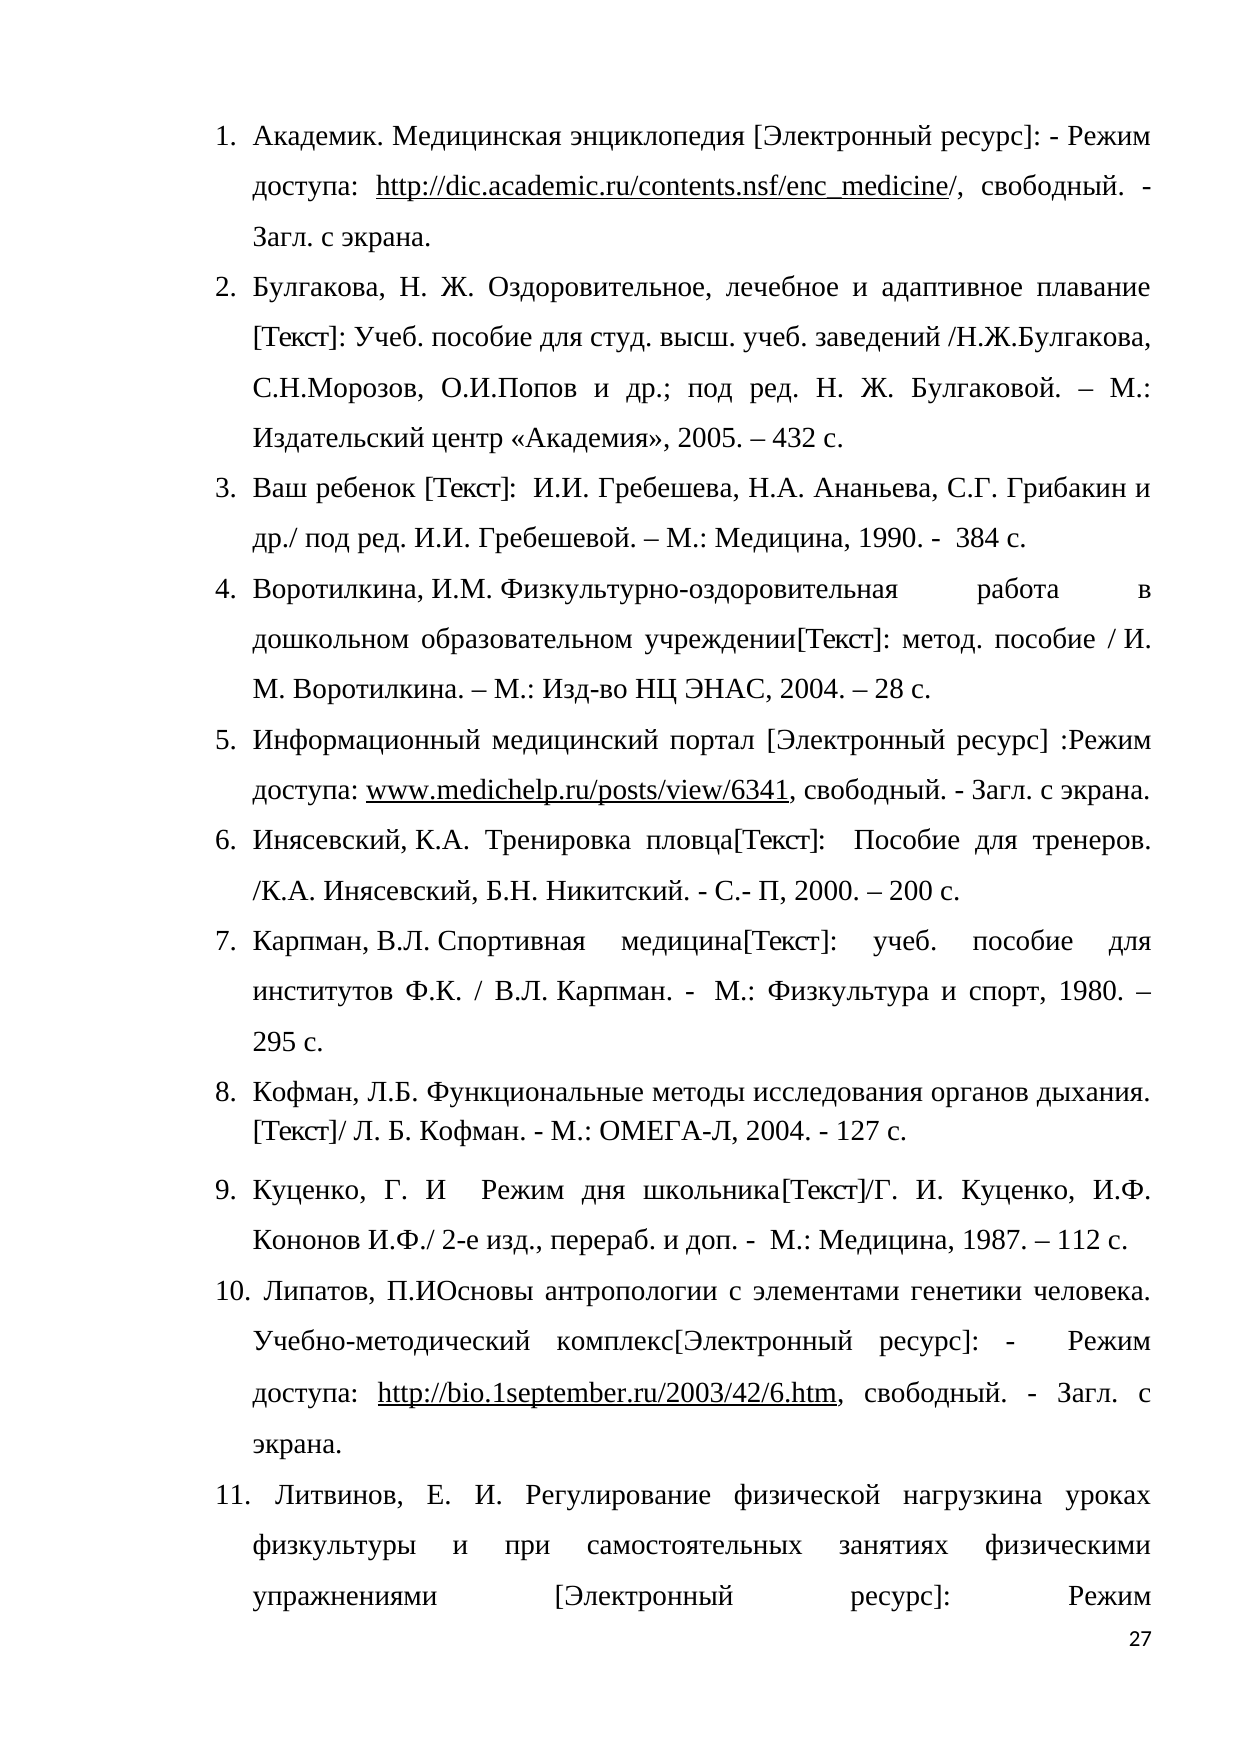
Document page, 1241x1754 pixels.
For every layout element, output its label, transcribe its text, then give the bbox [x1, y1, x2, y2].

list Кофман, Л.Б. Функциональные методы исследования органов дыхания. [Текст]/ Л. Б. Кофман. - М.: ОМЕГА-Л, 2004. - 127 с. [215, 1074, 1152, 1146]
list Инясевский, К.А. Тренировка пловца[Текст]: Пособие для тренеров. /К.А. Инясевский, Б.Н. Никитский. - С.- П, 2000. – 200 с. [215, 822, 1152, 906]
list Карпман, В.Л. Спортивная медицина[Текст]: учеб. пособие для институтов Ф.К. / В.Л. Карпман. - М.: Физкультура и спорт, 1980. – 295 с. [215, 923, 1152, 1057]
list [215, 1477, 1152, 1611]
list Воротилкина, И.М. Физкультурно-оздоровительная работа в дошкольном образовательном учреждении[Текст]: метод. пособие / И. М. Воротилкина. – М.: Изд-во НЦ ЭНАС, 2004. – 28 с. [215, 571, 1152, 705]
list Булгакова, Н. Ж. Оздоровительное, лечебное и адаптивное плавание [Текст]: Учеб. пособие для студ. высш. учеб. заведений /Н.Ж.Булгакова, С.Н.Морозов, О.И.Попов и др.; под ред. Н. Ж. Булгаковой. – М.: Издательский центр «Академия», 2005. – 432 с. [215, 269, 1152, 453]
list Академик. Медицинская энциклопедия [Электронный ресурс]: - Режим доступа: http://dic.academic.ru/contents.nsf/enc_medicine/, свободный. - Загл. с экрана. [215, 118, 1152, 252]
list Куценко, Г. И Режим дня школьника[Текст]/Г. И. Куценко, И.Ф. Кононов И.Ф./ 2-е изд., перераб. и доп. - М.: Медицина, 1987. – 112 с. [215, 1172, 1152, 1256]
list Информационный медицинский портал [Электронный ресурс] :Режим доступа: www.medichelp.ru/posts/view/6341, свободный. - Загл. с экрана. [215, 722, 1152, 806]
list Липатов, П.ИОсновы антропологии с элементами генетики человека. Учебно-методический комплекс[Электронный ресурс]: - Режим доступа: http://bio.1september.ru/2003/42/6.htm, свободный. - Загл. с экрана. [215, 1273, 1152, 1460]
list Ваш ребенок [Текст]: И.И. Гребешева, Н.А. Ананьева, С.Г. Грибакин и др./ под ред. И.И. Гребешевой. – М.: Медицина, 1990. - 384 с. [215, 470, 1152, 554]
